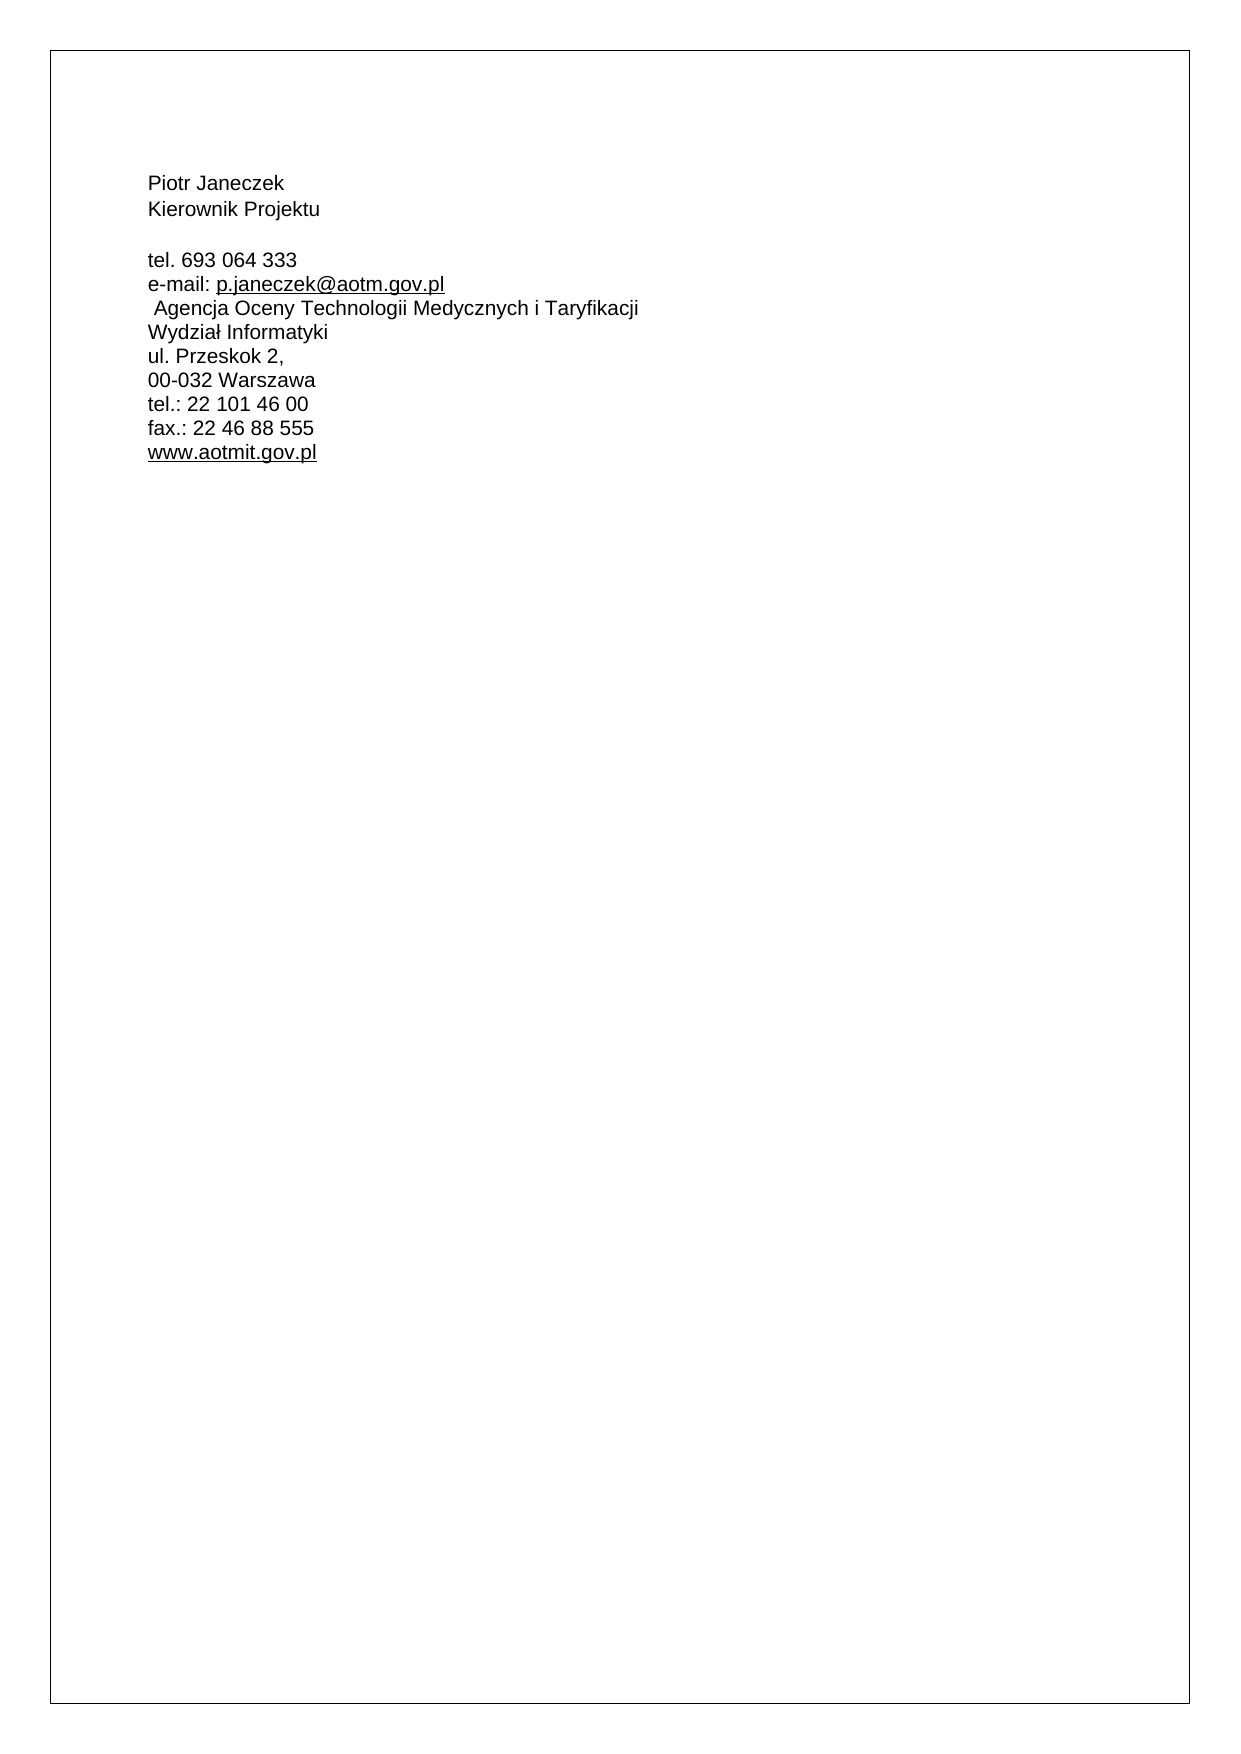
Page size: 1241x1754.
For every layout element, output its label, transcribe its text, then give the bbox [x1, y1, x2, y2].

text e-mail: p.janeczek@aotm.gov.pl [148, 272, 1093, 296]
text www.aotmit.gov.pl [148, 440, 1093, 464]
text Piotr Janeczek [148, 171, 1093, 195]
text tel.: 22 101 46 00 [148, 392, 1093, 416]
text fax.: 22 46 88 555 [148, 416, 1093, 440]
text Kierownik Projektu [148, 197, 1093, 221]
text Agencja Oceny Technologii Medycznych i Taryfikacji [148, 296, 1093, 320]
text Wydział Informatyki [148, 320, 1093, 344]
text tel. 693 064 333 [148, 248, 1093, 272]
text ul. Przeskok 2, [148, 344, 1093, 368]
text 00-032 Warszawa [148, 368, 1093, 392]
